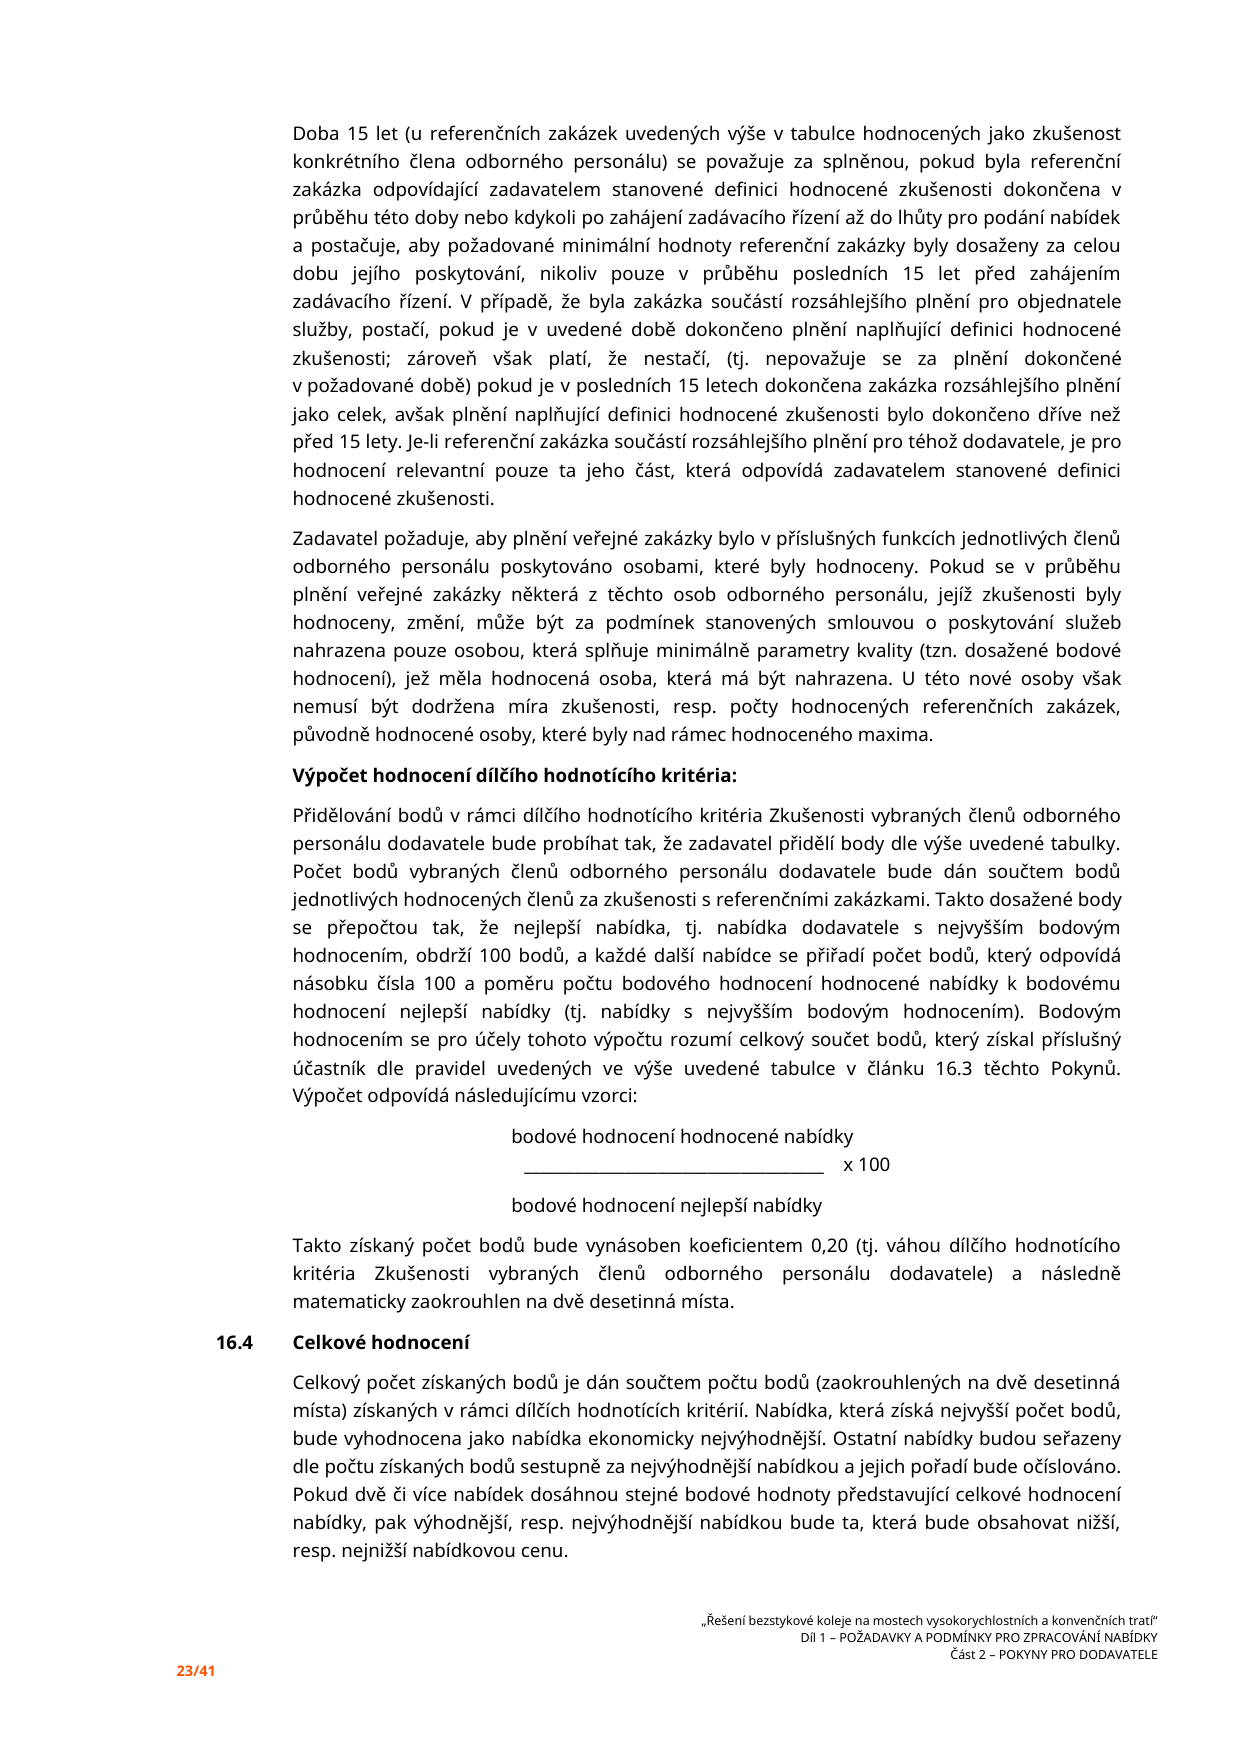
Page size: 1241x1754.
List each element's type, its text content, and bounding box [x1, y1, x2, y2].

list bodové hodnocení hodnocené nabídky [440, 1123, 1122, 1149]
list Celkový počet získaných bodů je dán součtem počtu bodů (zaokrouhlených na dvě desetinná místa) získaných v rámci dílčích hodnotících kritérií. Nabídka, která získá nejvyšší počet bodů, bude vyhodnocena jako nabídka ekonomicky nejvýhodnější. Ostatní nabídky budou seřazeny dle počtu získaných bodů sestupně za nejvýhodnější nabídkou a jejich pořadí bude očíslováno. Pokud dvě či více nabídek dosáhnou stejné bodové hodnoty představující celkové hodnocení nabídky, pak výhodnější, resp. nejvýhodnější nabídkou bude ta, která bude obsahovat nižší, resp. nejnižší nabídkovou cenu. [292, 1369, 1122, 1563]
list ____________________________________ x 100 [292, 1151, 1122, 1177]
list Přidělování bodů v rámci dílčího hodnotícího kritéria Zkušenosti vybraných členů odborného personálu dodavatele bude probíhat tak, že zadavatel přidělí body dle výše uvedené tabulky. Počet bodů vybraných členů odborného personálu dodavatele bude dán součtem bodů jednotlivých hodnocených členů za zkušenosti s referenčními zakázkami. Takto dosažené body se přepočtou tak, že nejlepší nabídka, tj. nabídka dodavatele s nejvyšším bodovým hodnocením, obdrží 100 bodů, a každé další nabídce se přiřadí počet bodů, který odpovídá násobku čísla 100 a poměru počtu bodového hodnocení hodnocené nabídky k bodovému hodnocení nejlepší nabídky (tj. nabídky s nejvyšším bodovým hodnocením). Bodovým hodnocením se pro účely tohoto výpočtu rozumí celkový součet bodů, který získal příslušný účastník dle pravidel uvedených ve výše uvedené tabulce v článku 16.3 těchto Pokynů. Výpočet odpovídá následujícímu vzorci: [292, 803, 1122, 1108]
list Výpočet hodnocení dílčího hodnotícího kritéria: [292, 762, 1122, 788]
list Doba 15 let (u referenčních zakázek uvedených výše v tabulce hodnocených jako zkušenost konkrétního člena odborného personálu) se považuje za splněnou, pokud byla referenční zakázka odpovídající zadavatelem stanovené definici hodnocené zkušenosti dokončena v průběhu této doby nebo kdykoli po zahájení zadávacího řízení až do lhůty pro podání nabídek a postačuje, aby požadované minimální hodnoty referenční zakázky byly dosaženy za celou dobu jejího poskytování, nikoliv pouze v průběhu posledních 15 let před zahájením zadávacího řízení. V případě, že byla zakázka součástí rozsáhlejšího plnění pro objednatele služby, postačí, pokud je v uvedené době dokončeno plnění naplňující definici hodnocené zkušenosti; zároveň však platí, že nestačí, (tj. nepovažuje se za plnění dokončené v požadované době) pokud je v posledních 15 letech dokončena zakázka rozsáhlejšího plnění jako celek, avšak plnění naplňující definici hodnocené zkušenosti bylo dokončeno dříve než před 15 lety. Je-li referenční zakázka součástí rozsáhlejšího plnění pro téhož dodavatele, je pro hodnocení relevantní pouze ta jeho část, která odpovídá zadavatelem stanovené definici hodnocené zkušenosti. [292, 121, 1122, 510]
list Takto získaný počet bodů bude vynásoben koeficientem 0,20 (tj. váhou dílčího hodnotícího kritéria Zkušenosti vybraných členů odborného personálu dodavatele) a následně matematicky zaokrouhlen na dvě desetinná místa. [292, 1232, 1122, 1314]
list Zadavatel požaduje, aby plnění veřejné zakázky bylo v příslušných funkcích jednotlivých členů odborného personálu poskytováno osobami, které byly hodnoceny. Pokud se v průběhu plnění veřejné zakázky některá z těchto osob odborného personálu, jejíž zkušenosti byly hodnoceny, změní, může být za podmínek stanovených smlouvou o poskytování služeb nahrazena pouze osobou, která splňuje minimálně parametry kvality (tzn. dosažené bodové hodnocení), jež měla hodnocená osoba, která má být nahrazena. U této nové osoby však nemusí být dodržena míra zkušenosti, resp. počty hodnocených referenčních zakázek, původně hodnocené osoby, které byly nad rámec hodnoceného maxima. [292, 525, 1122, 747]
text Celkové hodnocení [216, 1329, 1122, 1354]
list bodové hodnocení nejlepší nabídky [440, 1192, 1122, 1217]
